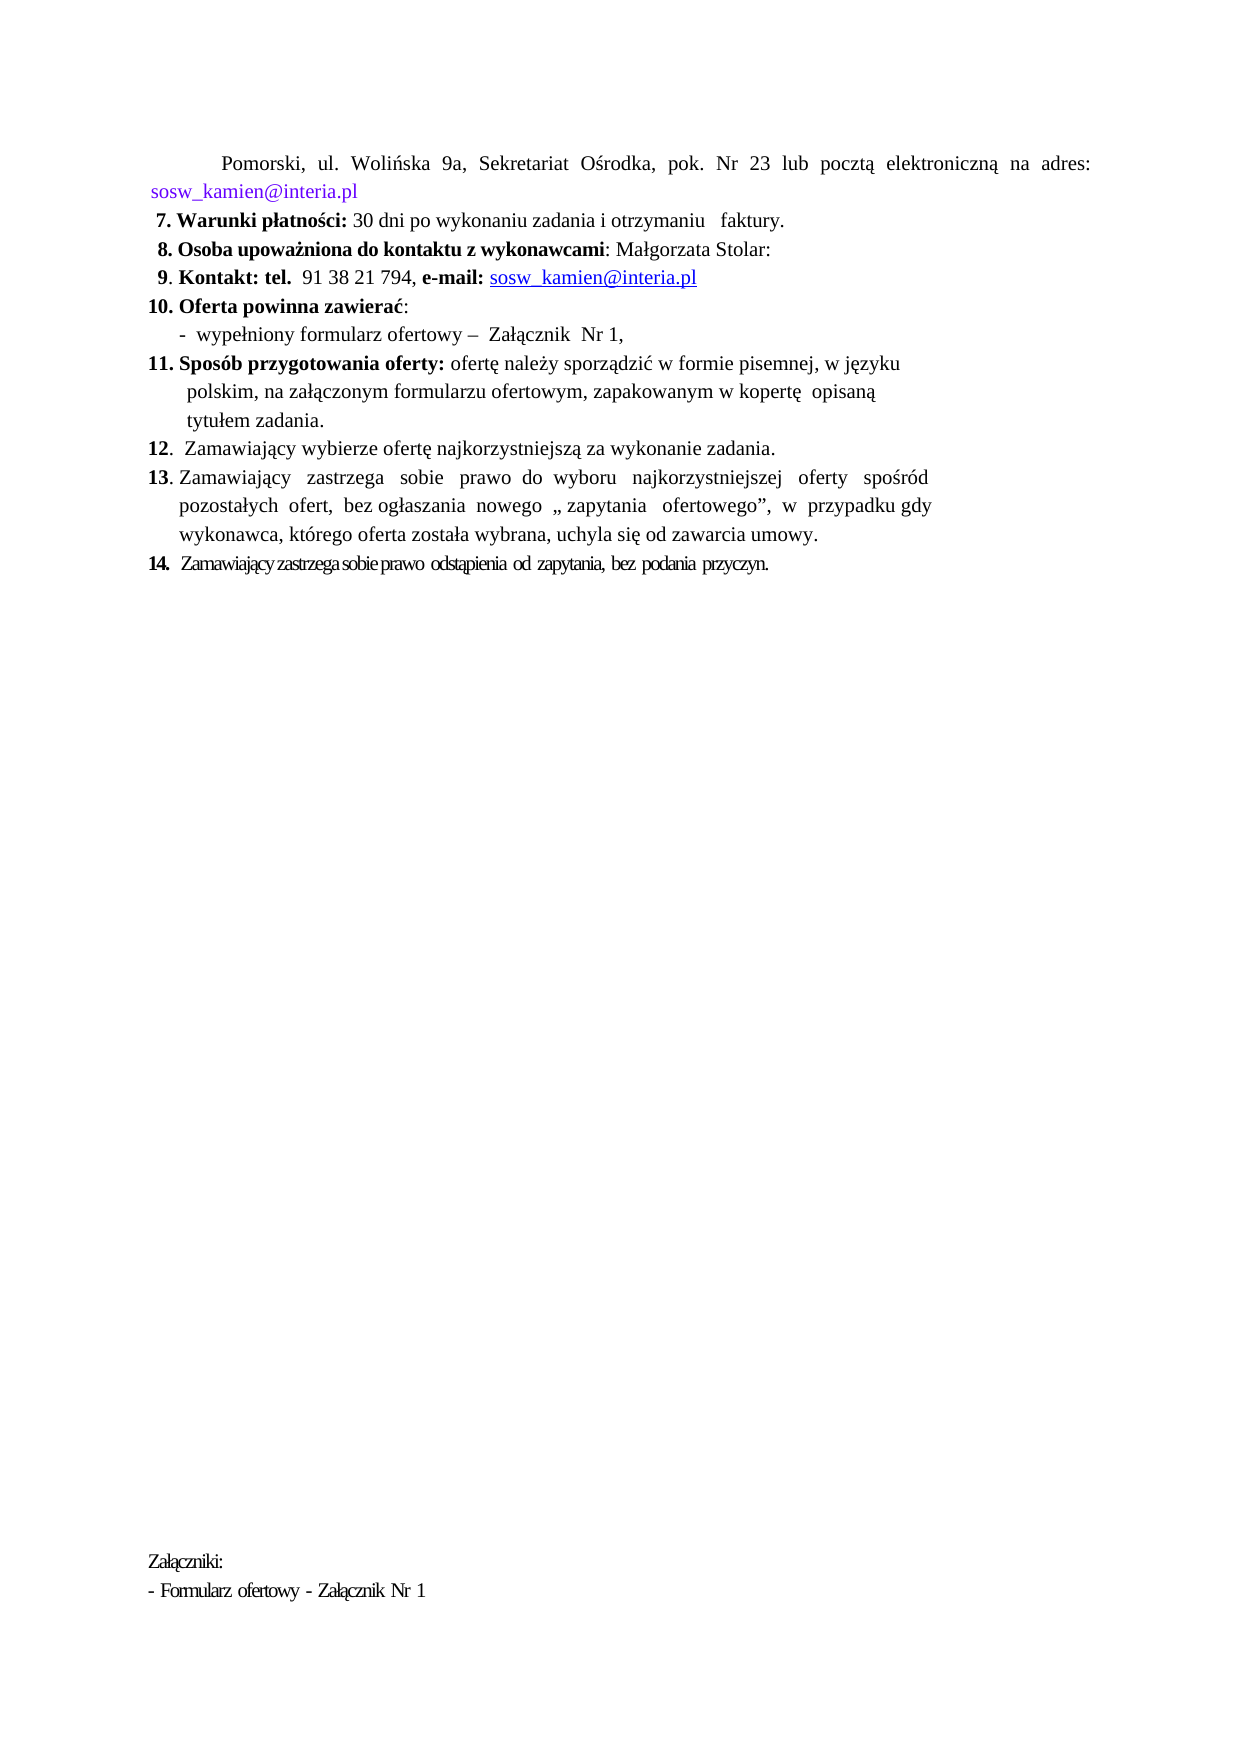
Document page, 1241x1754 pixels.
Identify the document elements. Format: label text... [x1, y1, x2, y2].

text 10. Oferta powinna zawierać: [148, 290, 1093, 319]
text polskim, na załączonym formularzu ofertowym, zapakowanym w kopertę opisaną [150, 376, 1093, 404]
text wykonawca, którego oferta została wybrana, uchyla się od zawarcia umowy. [148, 519, 1093, 547]
text 12. Zamawiający wybierze ofertę najkorzystniejszą za wykonanie zadania. [148, 433, 1093, 462]
text pozostałych ofert, bez ogłaszania nowego „ zapytania ofertowego”, w przypadku gdy [148, 490, 1093, 519]
text 8. Osoba upoważniona do kontaktu z wykonawcami: Małgorzata Stolar: [148, 233, 1093, 262]
text tytułem zadania. [150, 404, 1093, 433]
text 7. Warunki płatności: 30 dni po wykonaniu zadania i otrzymaniu faktury. [151, 205, 1093, 233]
text 14. Zamawiający zastrzega sobie prawo odstąpienia od zapytania, bez podania przyczyn. [148, 547, 1093, 576]
text Pomorski, ul. Wolińska 9a, Sekretariat Ośrodka, pok. Nr 23 lub pocztą elektroniczną na adres: sosw_kamien@interia.pl [151, 148, 1093, 205]
text - Formularz ofertowy - Załącznik Nr 1 [148, 1575, 1093, 1603]
text 11. Sposób przygotowania oferty: ofertę należy sporządzić w formie pisemnej, w języku [148, 347, 1093, 376]
text - wypełniony formularz ofertowy – Załącznik Nr 1, [148, 319, 1093, 347]
text Załączniki: [148, 1546, 1093, 1575]
text 9. Kontakt: tel. 91 38 21 794, e-mail: sosw_kamien@interia.pl [148, 262, 1093, 290]
text 13. Zamawiający zastrzega sobie prawo do wyboru najkorzystniejszej oferty spośród [148, 462, 1093, 490]
